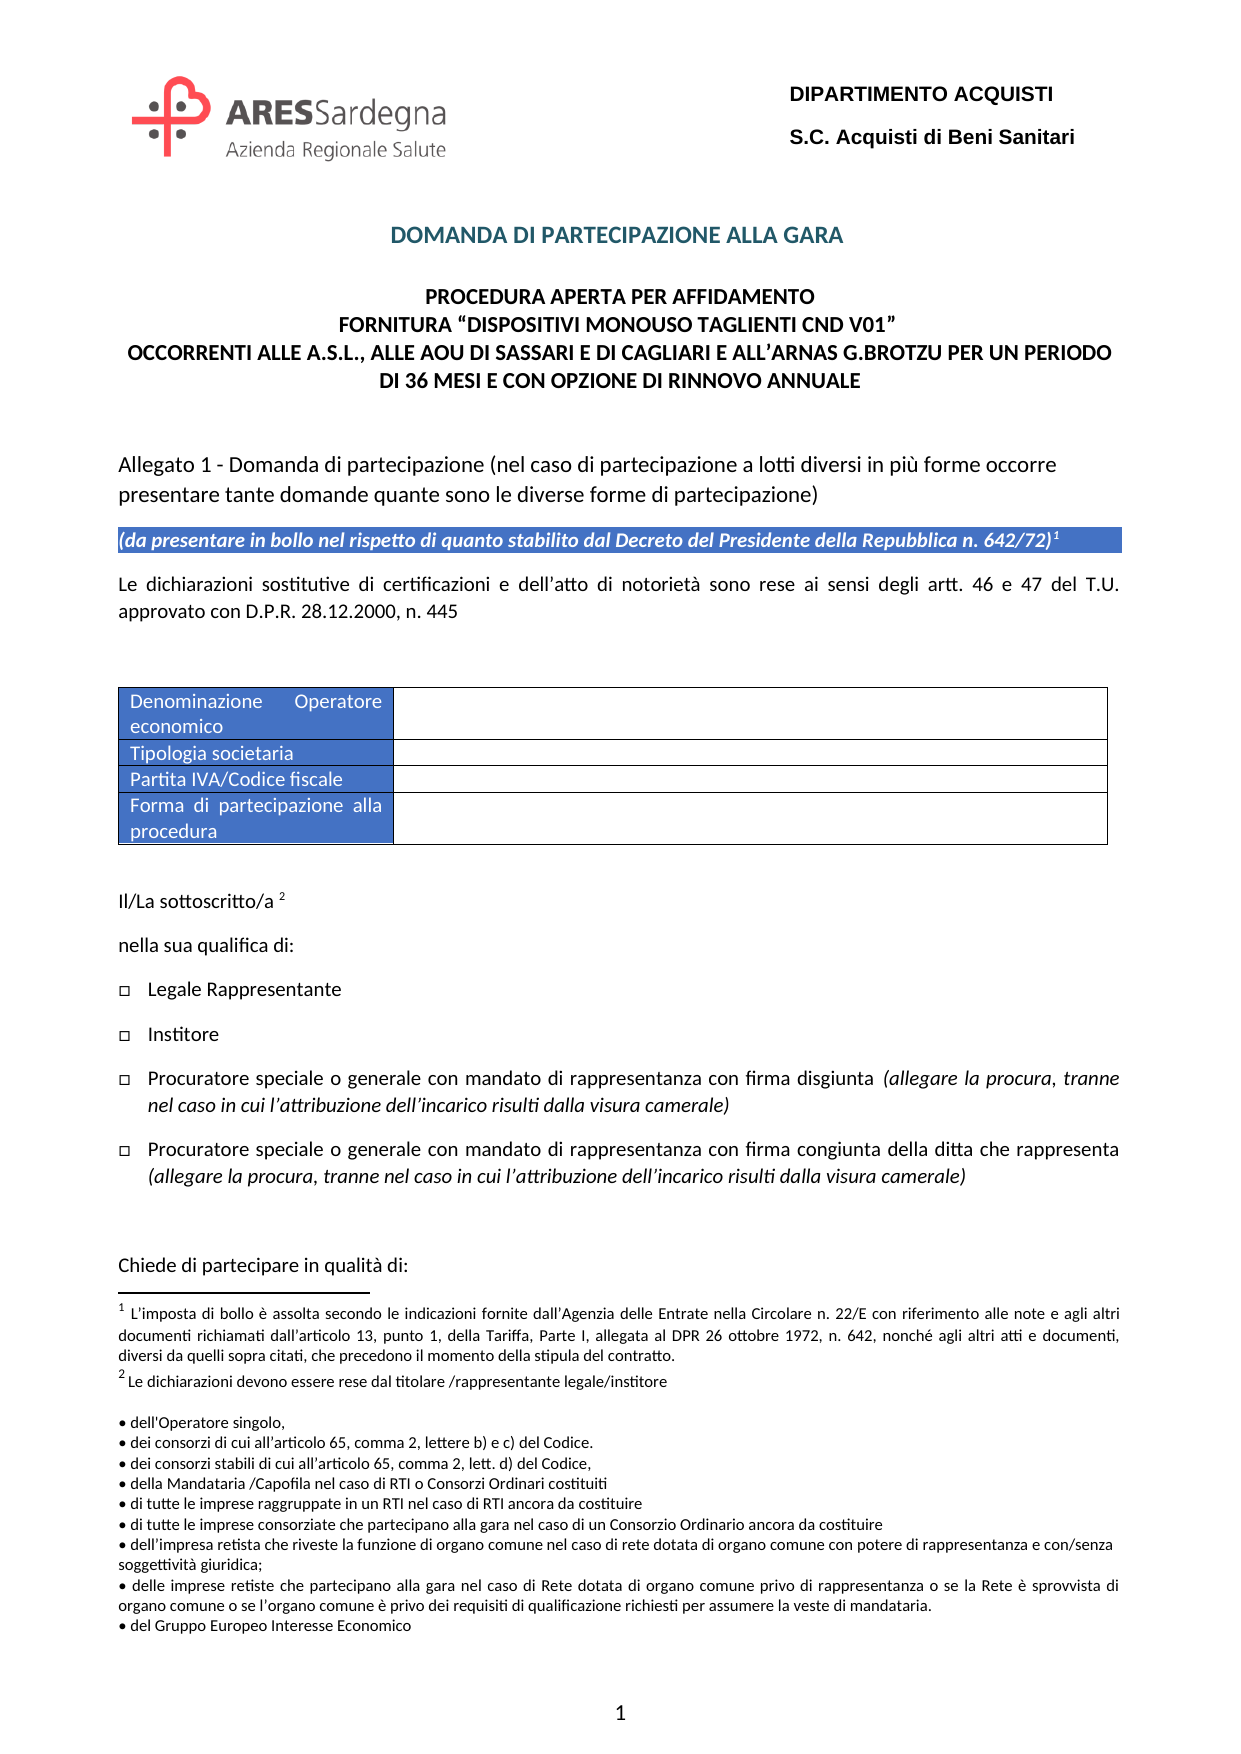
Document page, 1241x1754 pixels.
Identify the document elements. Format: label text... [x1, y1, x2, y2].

text Le dichiarazioni sostitutive di certificazioni e dell’atto di notorietà sono rese ai sensi degli artt. 46 e 47 del T.U. approvato con D.P.R. 28.12.2000, n. 445 [118, 571, 1122, 624]
table_header [394, 688, 1107, 739]
text FORNITURA “DISPOSITIVI MONOUSO TAGLIENTI CND V01” [118, 310, 1116, 338]
text □ Procuratore speciale o generale con mandato di rappresentanza con firma congiunta della ditta che rappresenta (allegare la procura, tranne nel caso in cui l’attribuzione dell’incarico risulti dalla visura camerale) [118, 1136, 1122, 1189]
text □ Legale Rappresentante [118, 977, 1122, 1002]
text □ Institore [118, 1021, 1122, 1046]
table_cell [394, 793, 1107, 843]
text Il/La sottoscritto/a [118, 888, 1122, 914]
text Chiede di partecipare in qualità di: [118, 1252, 1122, 1277]
text □ Procuratore speciale o generale con mandato di rappresentanza con firma disgiunta (allegare la procura, tranne nel caso in cui l’attribuzione dell’incarico risulti dalla visura camerale) [118, 1065, 1122, 1118]
text OCCORRENTI ALLE A.S.L., ALLE AOU DI SASSARI E DI CAGLIARI E ALL’ARNAS G.BROTZU PER UN PERIODO DI 36 MESI E CON OPZIONE DI RINNOVO ANNUALE [118, 338, 1122, 394]
table_cell [394, 766, 1107, 792]
table_cell Partita IVA/Codice fiscale [119, 766, 393, 792]
text Allegato 1 - Domanda di partecipazione (nel caso di partecipazione a lotti diversi in più forme occorre presentare tante domande quante sono le diverse forme di partecipazione) [118, 450, 1122, 508]
table_header Denominazione Operatore economico [119, 688, 393, 739]
text nella sua qualifica di: [118, 933, 1122, 958]
table_cell [394, 740, 1107, 765]
text PROCEDURA APERTA PER AFFIDAMENTO [118, 282, 1122, 310]
text (da presentare in bollo nel rispetto di quanto stabilito dal Decreto del Presidente della Repubblica n. 642/72) [118, 527, 1122, 553]
text DOMANDA DI PARTECIPAZIONE ALLA GARA [118, 219, 1116, 249]
table_cell Tipologia societaria [119, 740, 393, 765]
table_cell Forma di partecipazione alla procedura [119, 793, 393, 843]
